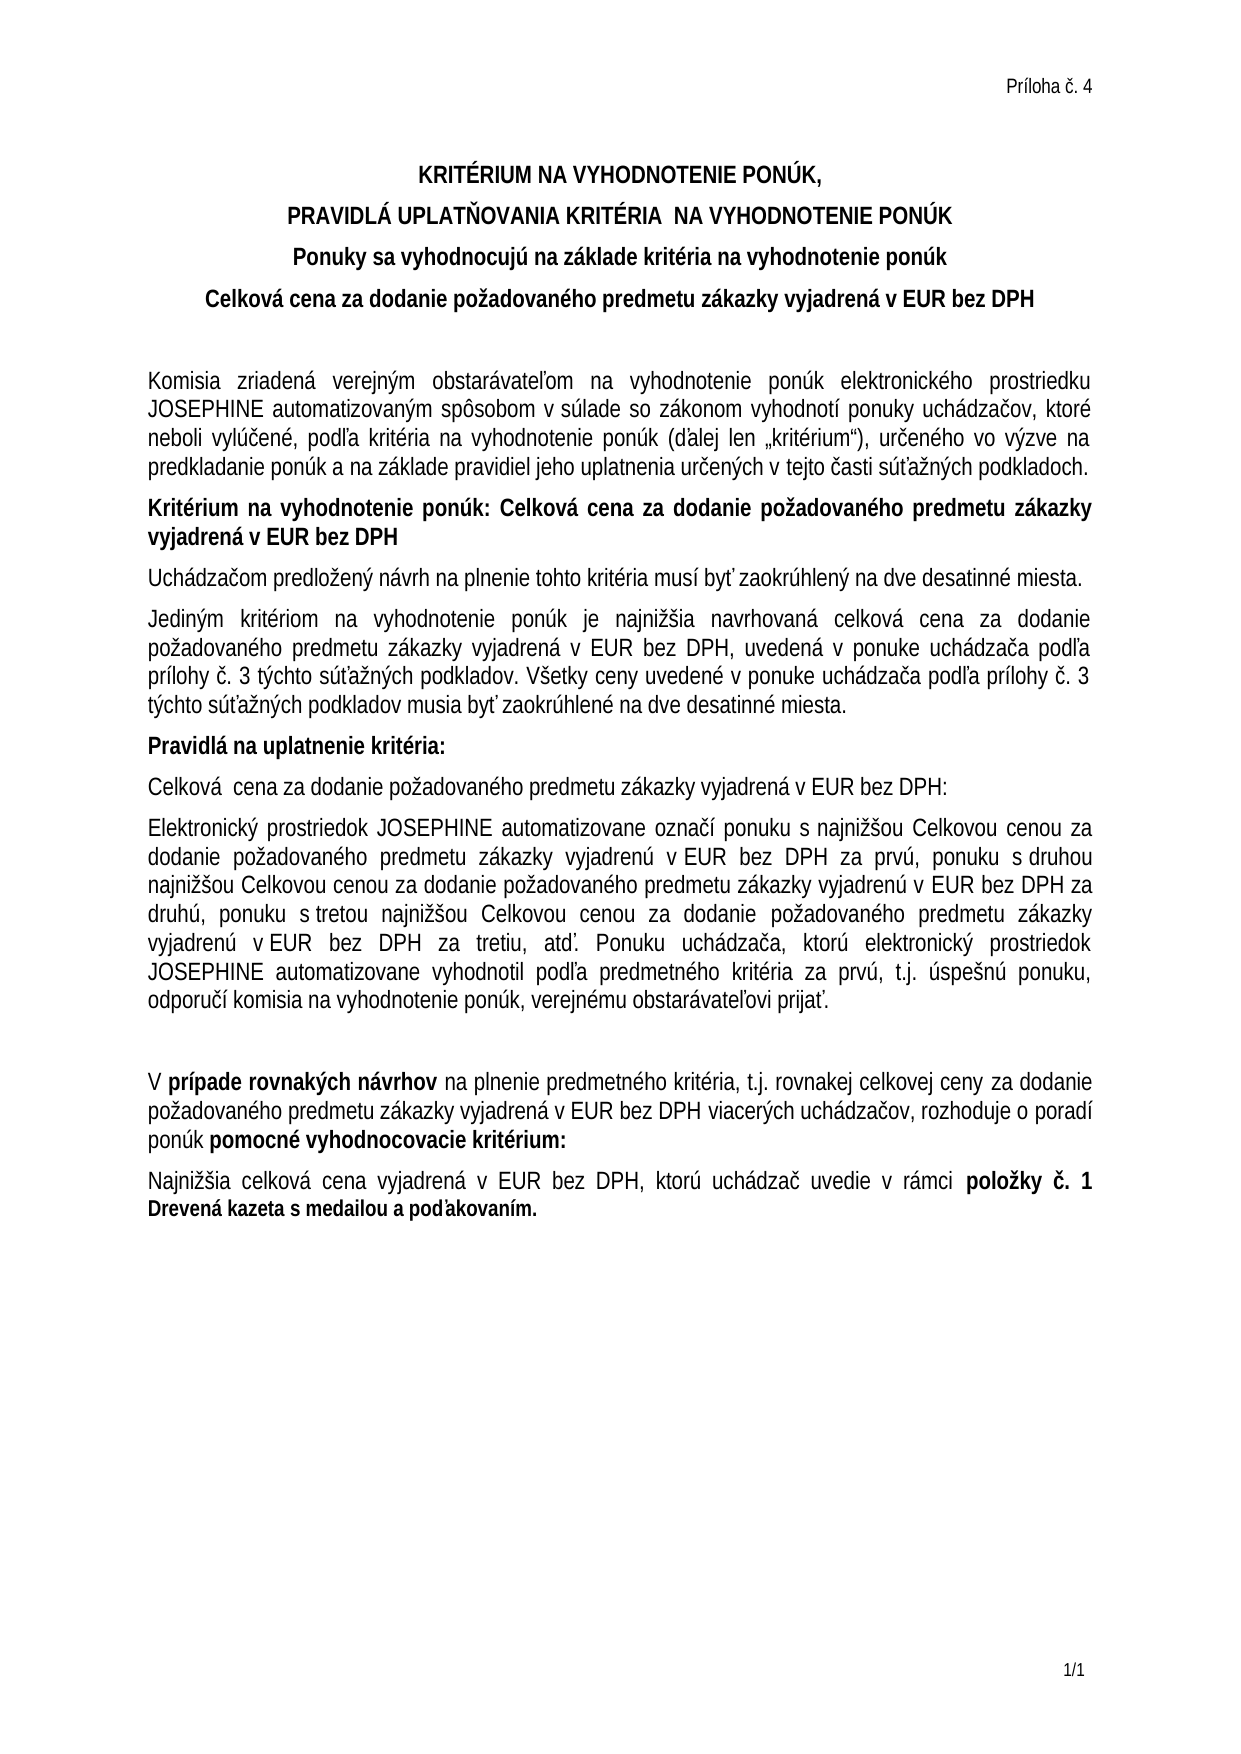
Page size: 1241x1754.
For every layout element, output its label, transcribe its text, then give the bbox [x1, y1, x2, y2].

text KRITÉRIUM NA VYHODNOTENIE PONÚK, [148, 160, 1093, 189]
text Kritérium na vyhodnotenie ponúk: Celková cena za dodanie požadovaného predmetu zákazky vyjadrená v EUR bez DPH [148, 493, 1093, 550]
text Jediným kritériom na vyhodnotenie ponúk je najnižšia navrhovaná celková cena za dodanie požadovaného predmetu zákazky vyjadrená v EUR bez DPH, uvedená v ponuke uchádzača podľa prílohy č. 3 týchto súťažných podkladov. Všetky ceny uvedené v ponuke uchádzača podľa prílohy č. 3 týchto súťažných podkladov musia byť zaokrúhlené na dve desatinné miesta. [148, 604, 1093, 718]
text Pravidlá na uplatnenie kritéria: [148, 731, 1093, 759]
text Celková cena za dodanie požadovaného predmetu zákazky vyjadrená v EUR bez DPH: [148, 772, 1093, 801]
text Elektronický prostriedok JOSEPHINE automatizovane označí ponuku s najnižšou Celkovou cenou za dodanie požadovaného predmetu zákazky vyjadrenú v EUR bez DPH za prvú, ponuku s druhou najnižšou Celkovou cenou za dodanie požadovaného predmetu zákazky vyjadrenú v EUR bez DPH za druhú, ponuku s tretou najnižšou Celkovou cenou za dodanie požadovaného predmetu zákazky vyjadrenú v EUR bez DPH za tretiu, atď. Ponuku uchádzača, ktorú elektronický prostriedok JOSEPHINE automatizovane vyhodnotil podľa predmetného kritéria za prvú, t.j. úspešnú ponuku, odporučí komisia na vyhodnotenie ponúk, verejnému obstarávateľovi prijať. [148, 813, 1093, 1014]
text PRAVIDLÁ UPLATŇOVANIA KRITÉRIA NA VYHODNOTENIE PONÚK [148, 201, 1093, 230]
text Najnižšia celková cena vyjadrená v EUR bez DPH, ktorú uchádzač uvedie v rámci položky č. 1 Drevená kazeta s medailou a poďakovaním. [148, 1166, 1093, 1221]
text Celková cena za dodanie požadovaného predmetu zákazky vyjadrená v EUR bez DPH [148, 283, 1093, 312]
text V prípade rovnakých návrhov na plnenie predmetného kritéria, t.j. rovnakej celkovej ceny za dodanie požadovaného predmetu zákazky vyjadrená v EUR bez DPH viacerých uchádzačov, rozhoduje o poradí ponúk pomocné vyhodnocovacie kritérium: [148, 1067, 1093, 1153]
list Uchádzačom predložený návrh na plnenie tohto kritéria musí byť zaokrúhlený na dve desatinné miesta. [148, 563, 1093, 591]
text Komisia zriadená verejným obstarávateľom na vyhodnotenie ponúk elektronického prostriedku JOSEPHINE automatizovaným spôsobom v súlade so zákonom vyhodnotí ponuky uchádzačov, ktoré neboli vylúčené, podľa kritéria na vyhodnotenie ponúk (ďalej len „kritérium“), určeného vo výzve na predkladanie ponúk a na základe pravidiel jeho uplatnenia určených v tejto časti súťažných podkladoch. [148, 366, 1093, 480]
text Ponuky sa vyhodnocujú na základe kritéria na vyhodnotenie ponúk [148, 242, 1093, 271]
